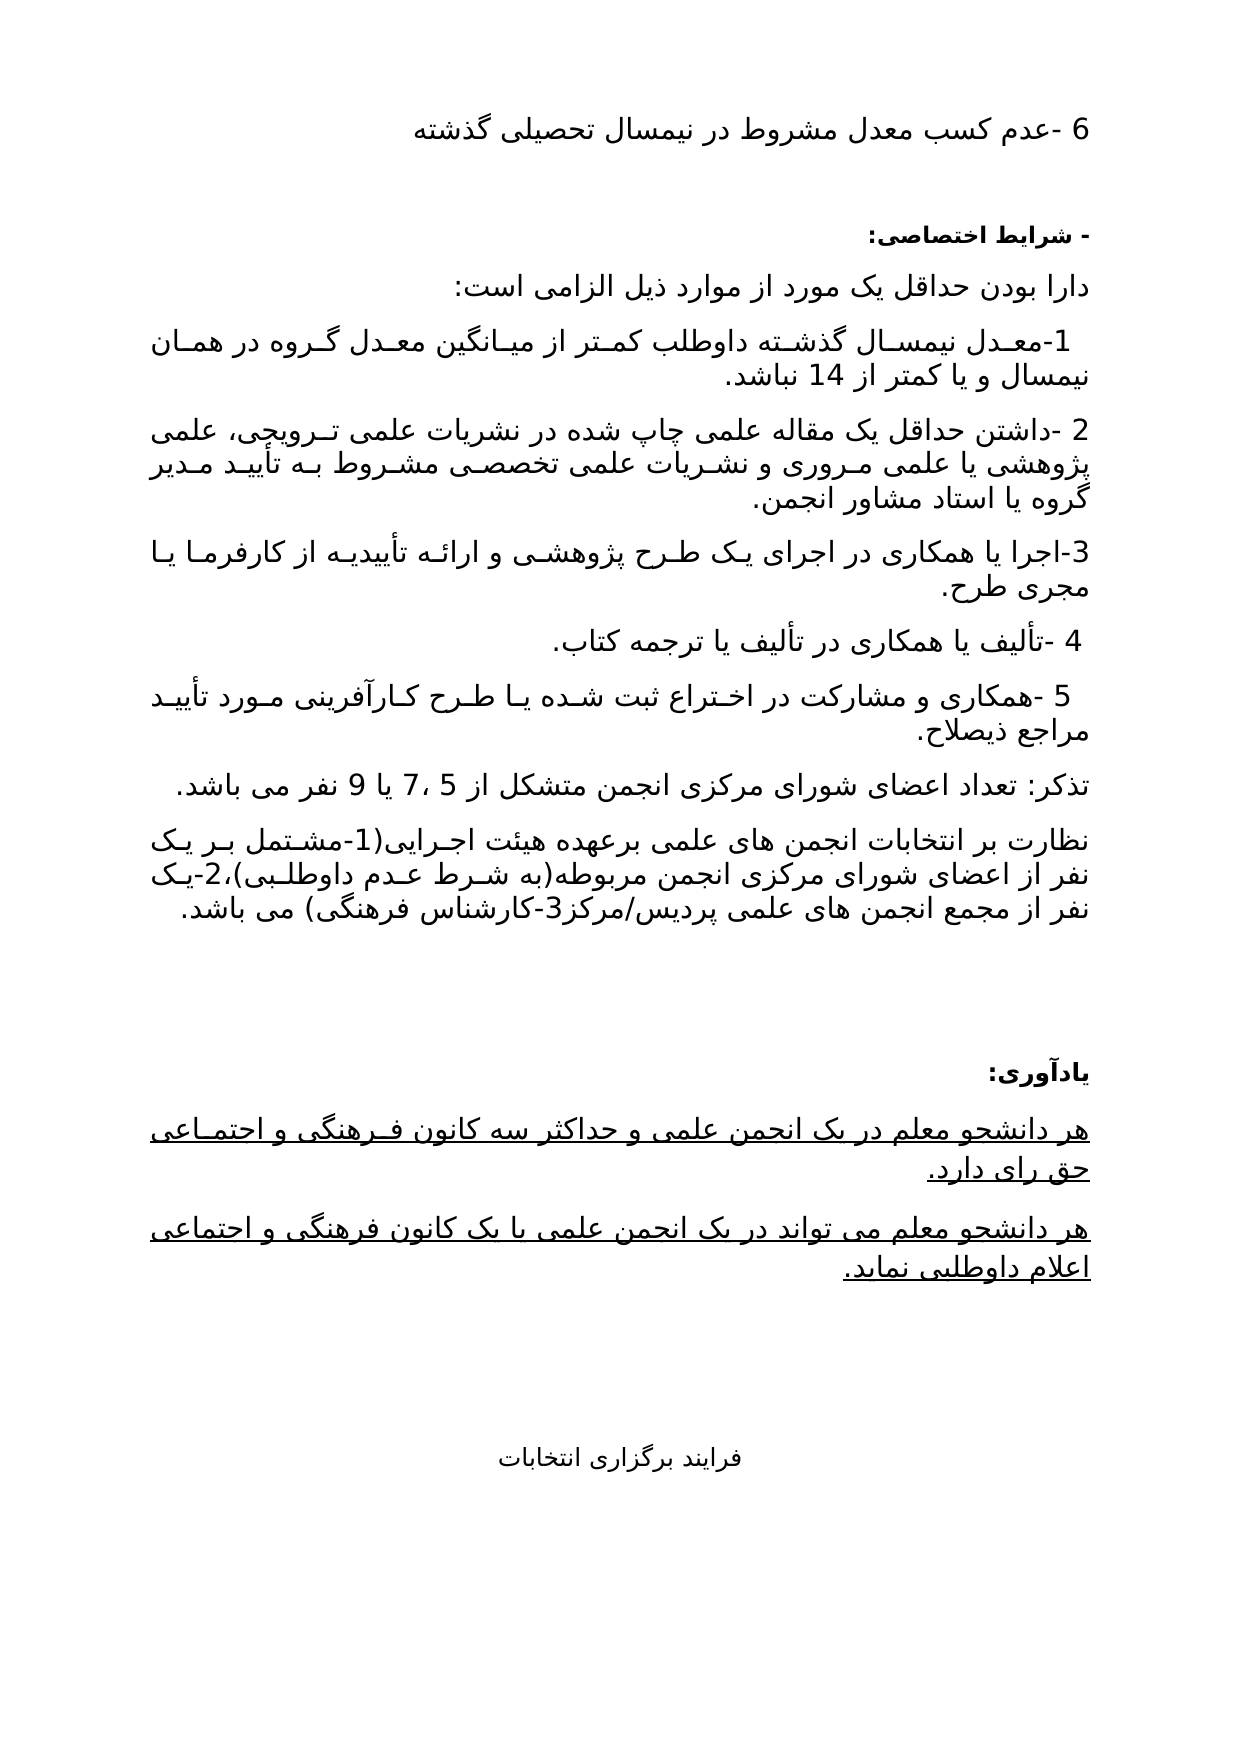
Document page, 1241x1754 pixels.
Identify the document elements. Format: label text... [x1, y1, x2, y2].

text هر دانشجو معلم در یک انجمن علمی و حداکثر سه کانون فرهنگی و اجتماعی حق رای دارد. [150, 1143, 1090, 1185]
text دارا بودن حداقل یک مورد از موارد ذیل الزامی است: [150, 269, 1090, 303]
text 5 -همکاری و مشارکت در اختراع ثبت شده یا طرح کارآفرینی مورد تأیید مراجع ذیصلاح. [150, 679, 1090, 747]
text یادآوری: [150, 1058, 1090, 1087]
text 3-اجرا یا همکاری در اجرای یک طرح پژوهشی و ارائه تأییدیه از کارفرما یا مجری طرح. [150, 536, 1090, 604]
text تذکر: تعداد اعضای شورای مرکزی انجمن متشکل از 5 ،7 یا 9 نفر می باشد. [150, 768, 1090, 802]
text 6 -عدم کسب معدل مشروط در نیمسال تحصیلی گذشته [150, 112, 1090, 147]
text فرایند برگزاری انتخابات [150, 1443, 1090, 1472]
text هر دانشجو معلم می تواند در یک انجمن علمی یا یک کانون فرهنگی و اجتماعی اعلام داوطلبی نماید. [150, 1211, 1090, 1240]
text - شرایط اختصاصی: [150, 222, 1090, 248]
text 2 -داشتن حداقل یک مقاله علمی چاپ شده در نشریات علمی ترویجی، علمی پژوهشی یا علمی مروری و نشریات علمی تخصصی مشروط به تأیید مدیر گروه یا استاد مشاور انجمن. [150, 413, 1090, 515]
text نظارت بر انتخابات انجمن های علمی برعهده هیئت اجرایی(1-مشتمل بر یک نفر از اعضای شورای مرکزی انجمن مربوطه(به شرط عدم داوطلبی)،2-یک نفر از مجمع انجمن های علمی پردیس/مرکز3-کارشناس فرهنگی) می باشد. [150, 823, 1090, 925]
text 1-معدل نیمسال گذشته داوطلب کمتر از میانگین معدل گروه در همان نیمسال و یا کمتر از 14 نباشد. [150, 324, 1090, 392]
text هر دانشجو معلم در یک انجمن علمی و حداکثر سه کانون فرهنگی و اجتماعی حق رای دارد. [150, 1112, 1090, 1141]
text هر دانشجو معلم می تواند در یک انجمن علمی یا یک کانون فرهنگی و اجتماعی اعلام داوطلبی نماید. [150, 1242, 1090, 1284]
text 4 -تألیف یا همکاری در تألیف یا ترجمه کتاب. [150, 624, 1090, 659]
